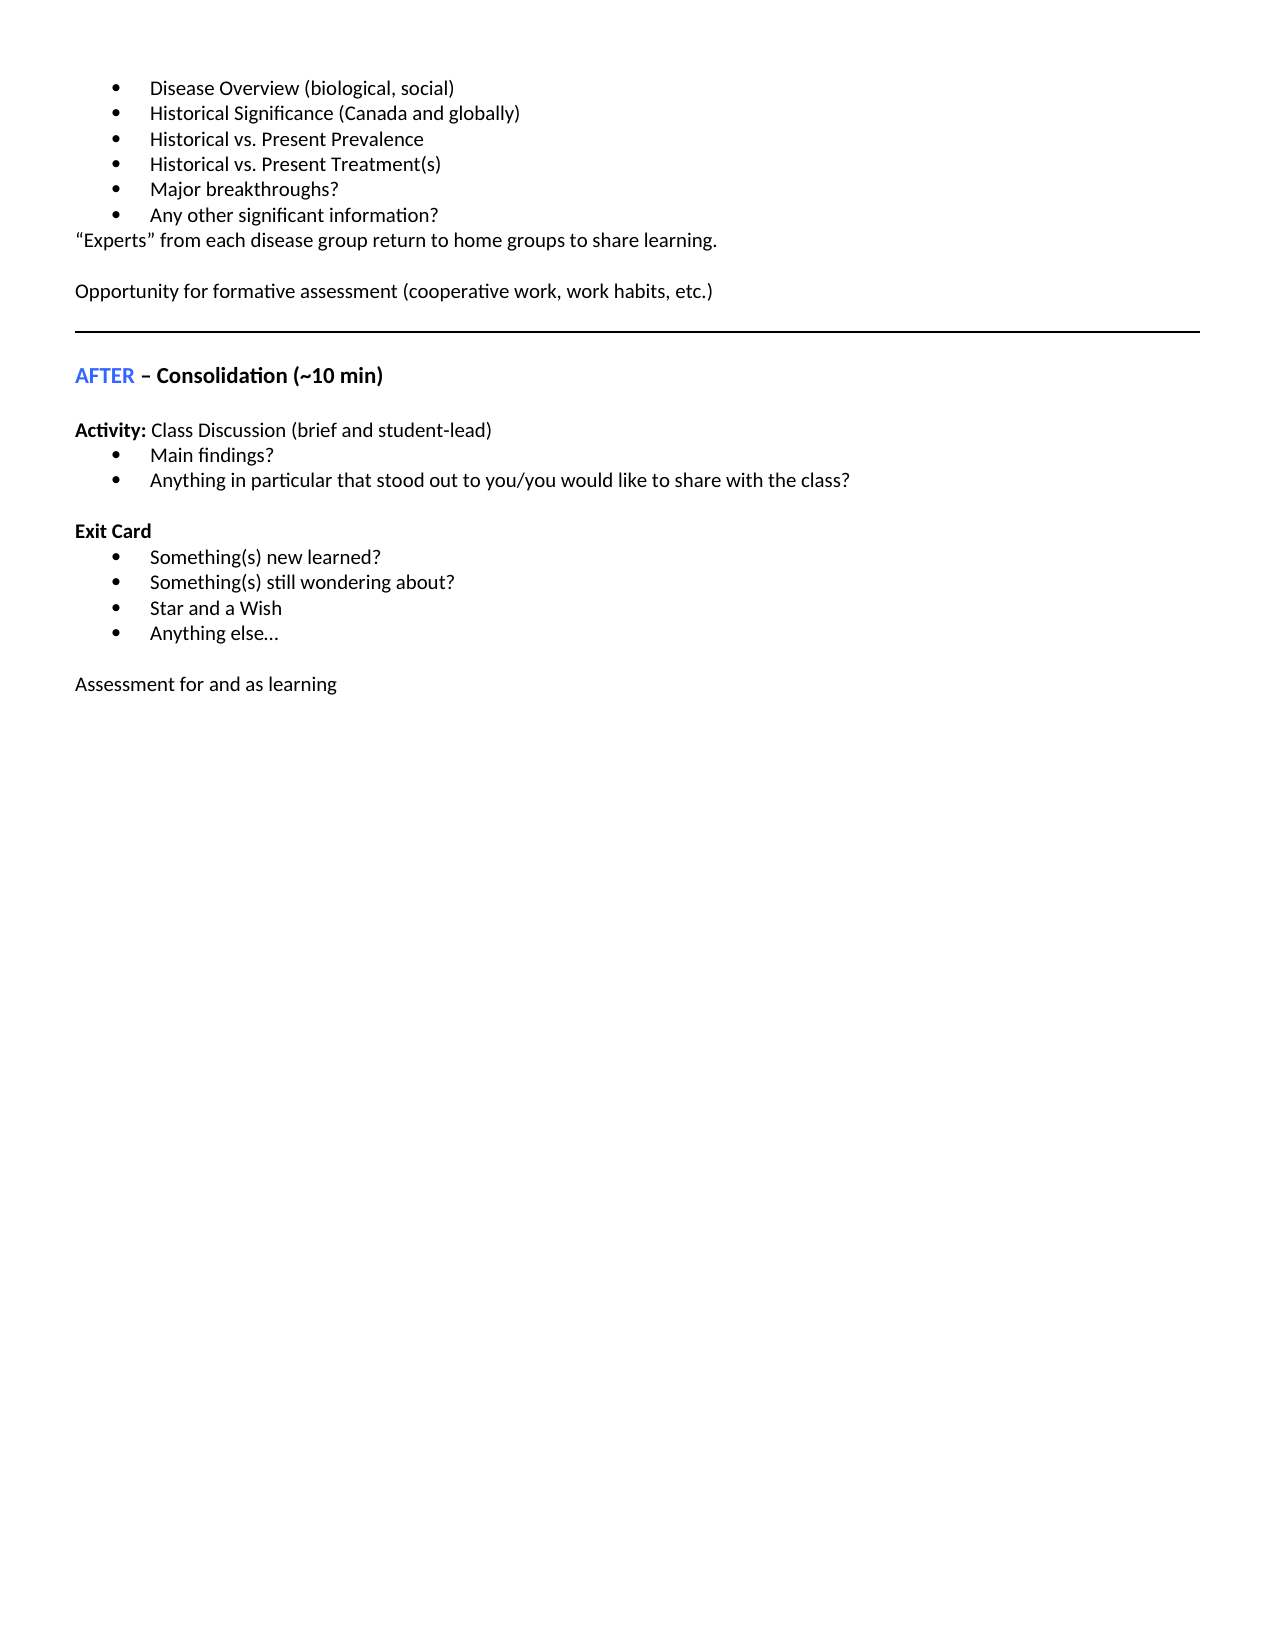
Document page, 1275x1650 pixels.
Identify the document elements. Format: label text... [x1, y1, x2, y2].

list Main findings? [112, 442, 1200, 468]
text Opportunity for formative assessment (cooperative work, work habits, etc.) [75, 278, 1200, 304]
text Activity: Class Discussion (brief and student-lead) [75, 417, 1200, 442]
list Any other significant information? [112, 202, 1200, 227]
list Major breakthroughs? [112, 177, 1200, 202]
list Something(s) still wondering about? [112, 569, 1200, 595]
list Star and a Wish [112, 595, 1200, 620]
list Anything in particular that stood out to you/you would like to share with the class? [112, 468, 1200, 493]
list Anything else… [112, 620, 1200, 646]
text Exit Card [75, 518, 1200, 544]
list Historical Significance (Canada and globally) [112, 100, 1200, 126]
text Assessment for and as learning [75, 671, 1200, 696]
list Disease Overview (biological, social) [112, 75, 1200, 100]
text AFTER – Consolidation (~10 min) [75, 361, 1200, 389]
list Something(s) new learned? [112, 544, 1200, 569]
list Historical vs. Present Treatment(s) [112, 151, 1200, 177]
text “Experts” from each disease group return to home groups to share learning. [75, 227, 1200, 253]
list Historical vs. Present Prevalence [112, 126, 1200, 151]
